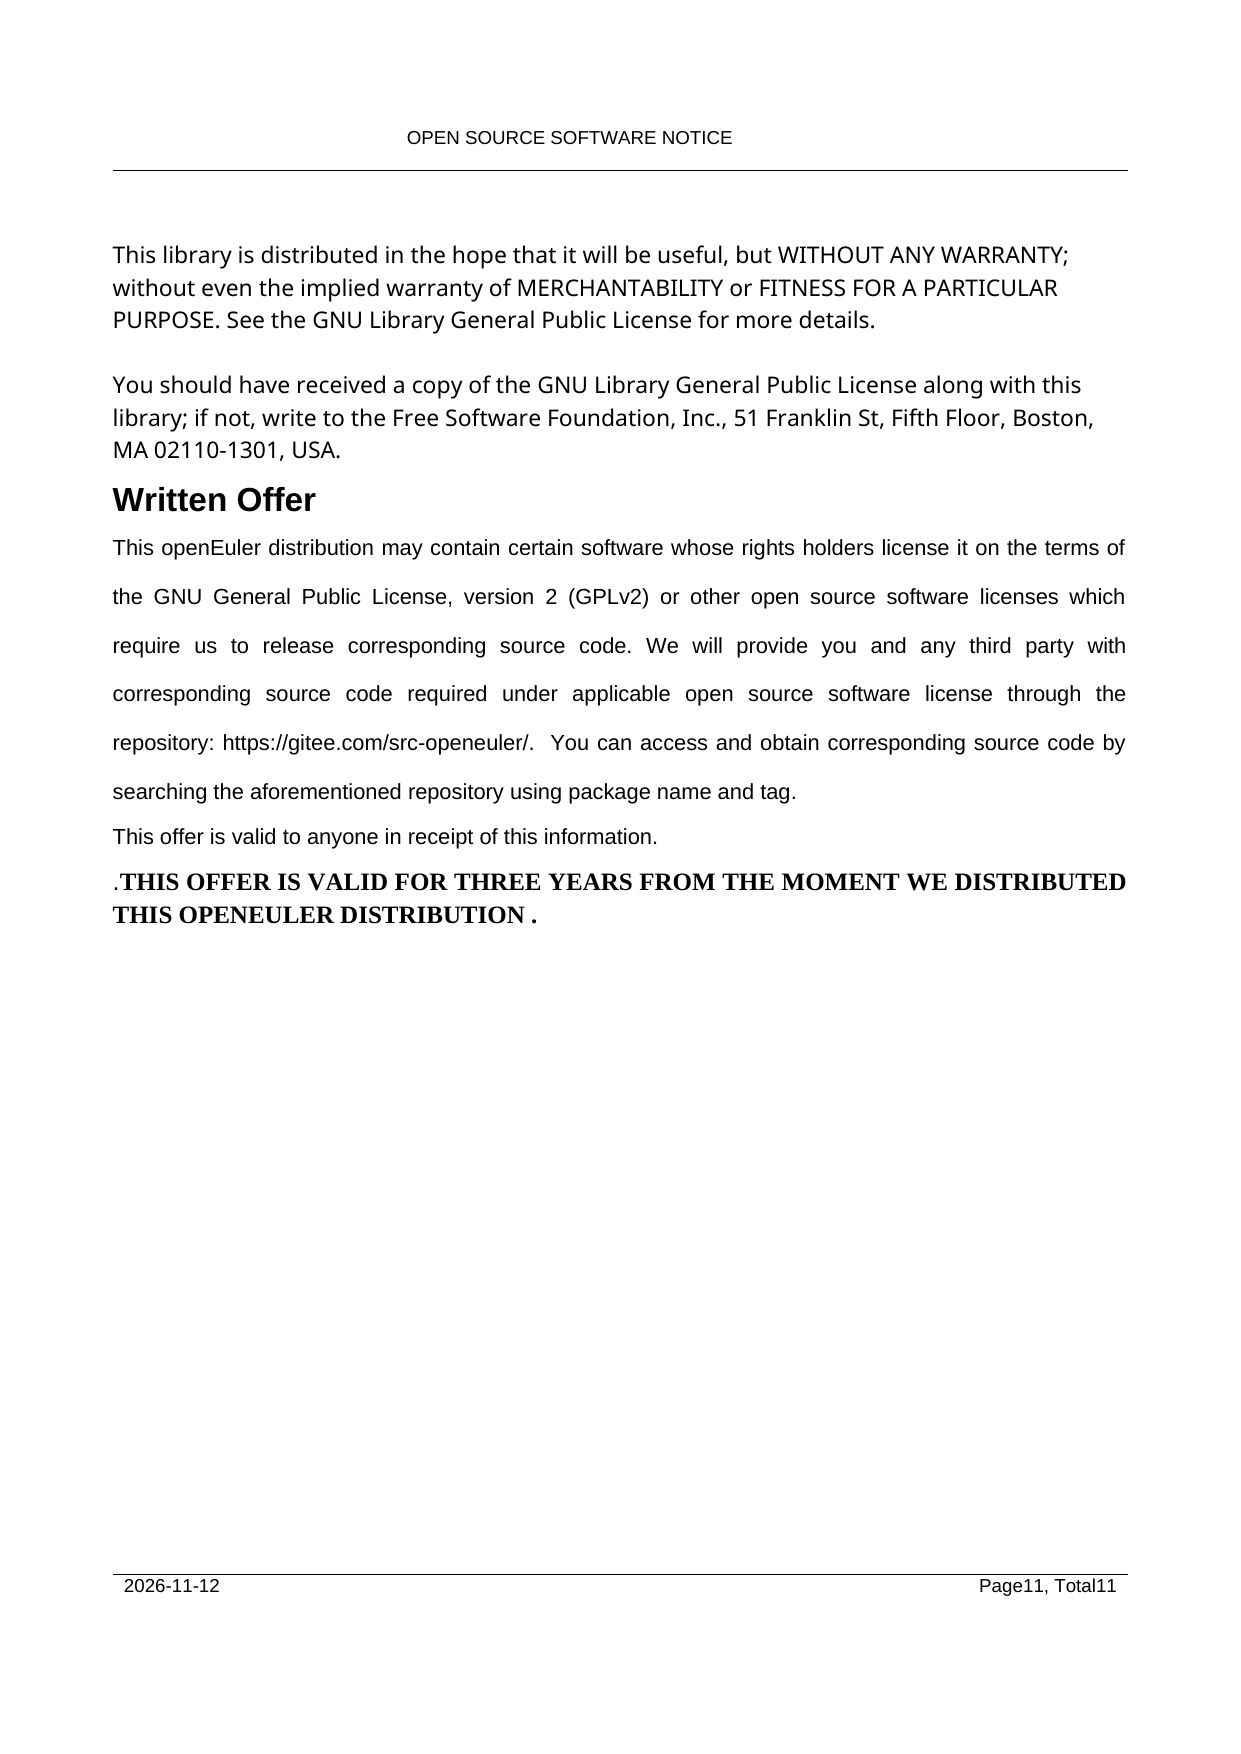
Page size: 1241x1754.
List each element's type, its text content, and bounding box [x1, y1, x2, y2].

text .THIS OFFER IS VALID FOR THREE YEARS FROM THE MOMENT WE DISTRIBUTED THIS OPENEULER DISTRIBUTION . [112, 865, 1128, 930]
text Written Offer [112, 466, 1128, 531]
text This offer is valid to anyone in receipt of this information. [112, 820, 1128, 853]
text This library is distributed in the hope that it will be useful, but WITHOUT ANY WARRANTY; without even the implied warranty of MERCHANTABILITY or FITNESS FOR A PARTICULAR PURPOSE. See the GNU Library General Public License for more details. [112, 239, 1128, 336]
text You should have received a copy of the GNU Library General Public License along with this library; if not, write to the Free Software Foundation, Inc., 51 Franklin St, Fifth Floor, Boston, MA 02110-1301, USA. [112, 369, 1128, 466]
text This openEuler distribution may contain certain software whose rights holders license it on the terms of the GNU General Public License, version 2 (GPLv2) or other open source software licenses which require us to release corresponding source code. We will provide you and any third party with corresponding source code required under applicable open source software license through the repository: https://gitee.com/src-openeuler/. You can access and obtain corresponding source code by searching the aforementioned repository using package name and tag. [112, 531, 1128, 808]
